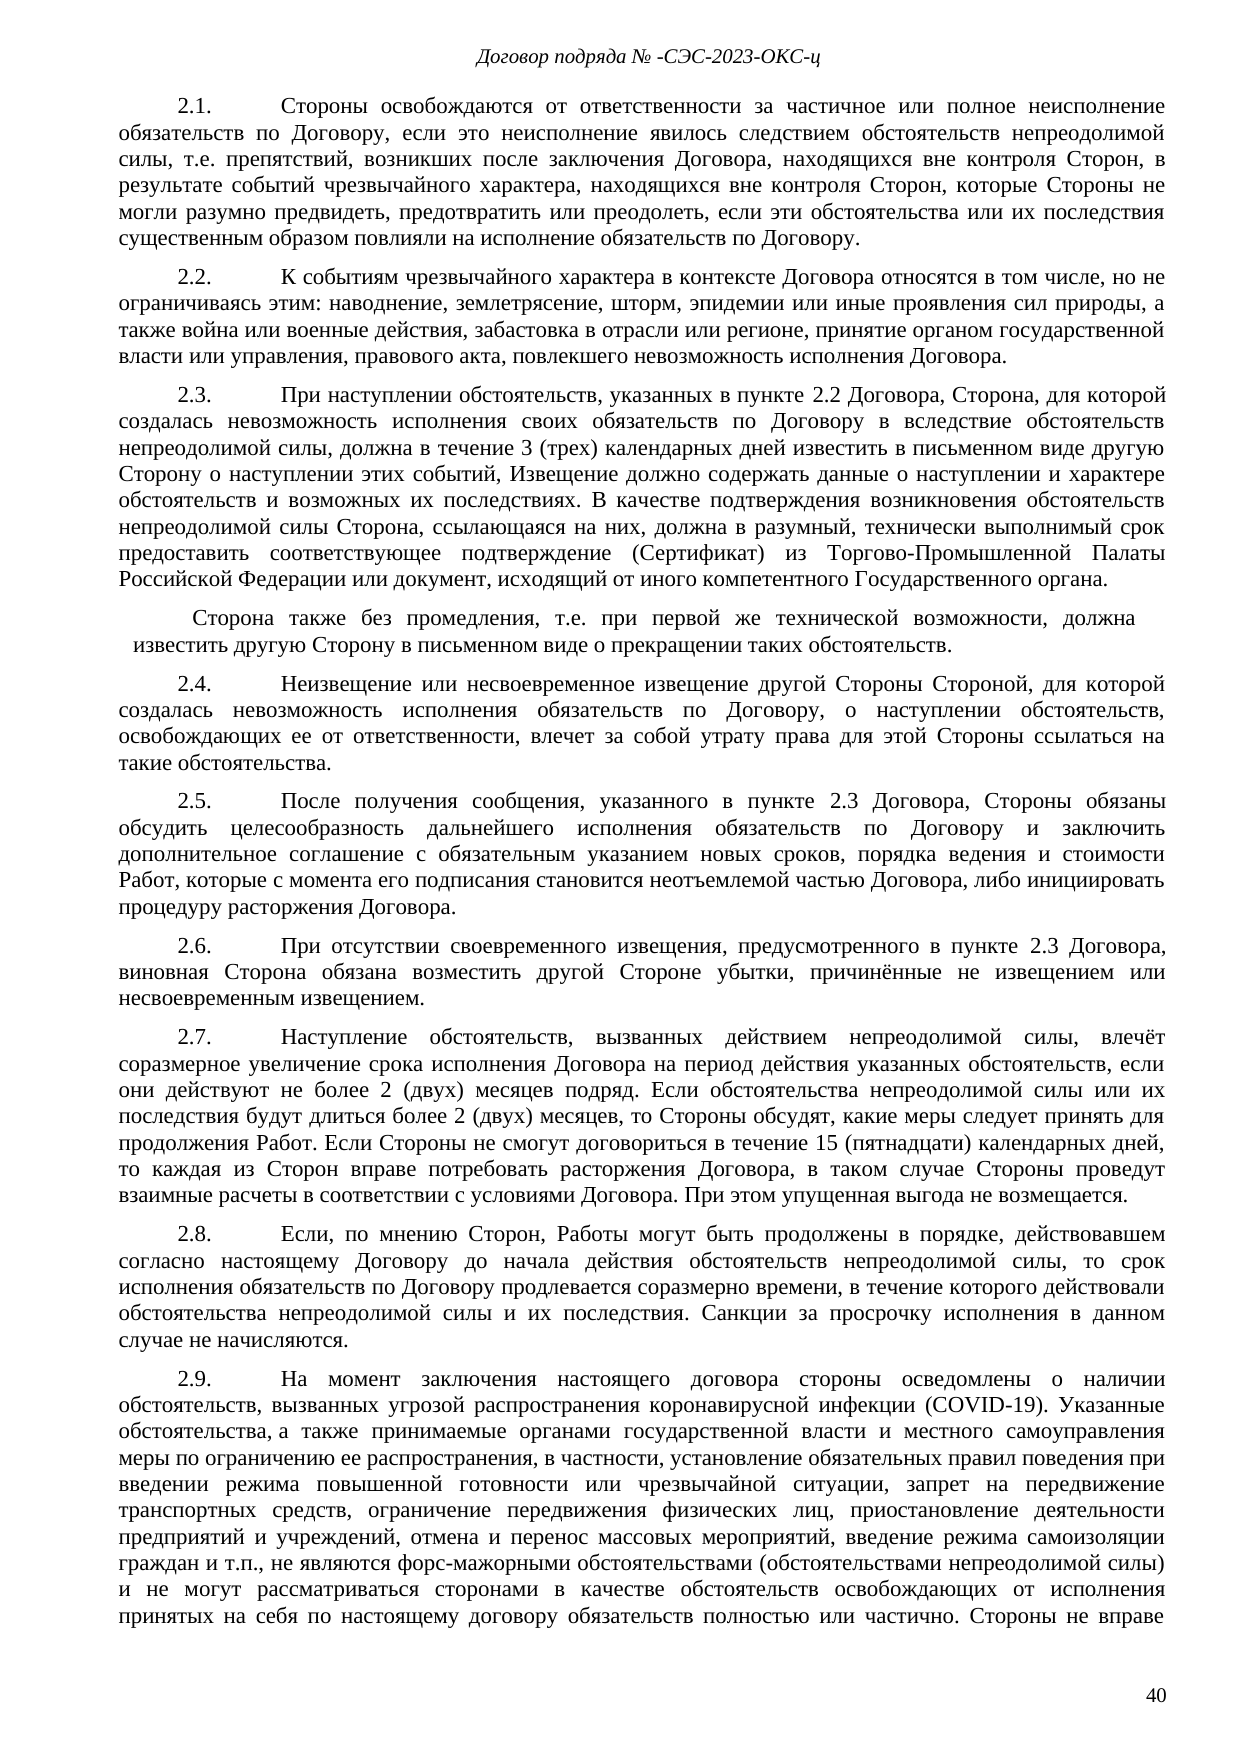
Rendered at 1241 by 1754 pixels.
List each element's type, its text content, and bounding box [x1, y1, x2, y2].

text Неизвещение или несвоевременное извещение другой Стороны Стороной, для которой создалась невозможность исполнения обязательств по Договору, о наступлении обстоятельств, освобождающих ее от ответственности, влечет за собой утрату права для этой Стороны ссылаться на такие обстоятельства. [118, 669, 1167, 775]
text К событиям чрезвычайного характера в контексте Договора относятся в том числе, но не ограничиваясь этим: наводнение, землетрясение, шторм, эпидемии или иные проявления сил природы, а также война или военные действия, забастовка в отрасли или регионе, принятие органом государственной власти или управления, правового акта, повлекшего невозможность исполнения Договора. [118, 263, 1167, 368]
text Если, по мнению Сторон, Работы могут быть продолжены в порядке, действовавшем согласно настоящему Договору до начала действия обстоятельств непреодолимой силы, то срок исполнения обязательств по Договору продлевается соразмерно времени, в течение которого действовали обстоятельства непреодолимой силы и их последствия. Санкции за просрочку исполнения в данном случае не начисляются. [118, 1220, 1167, 1352]
text Стороны освобождаются от ответственности за частичное или полное неисполнение обязательств по Договору, если это неисполнение явилось следствием обстоятельств непреодолимой силы, т.е. препятствий, возникших после заключения Договора, находящихся вне контроля Сторон, в результате событий чрезвычайного характера, находящихся вне контроля Сторон, которые Стороны не могли разумно предвидеть, предотвратить или преодолеть, если эти обстоятельства или их последствия существенным образом повлияли на исполнение обязательств по Договору. [118, 92, 1167, 251]
list Сторона также без промедления, т.е. при первой же технической возможности, должна известить другую Сторону в письменном виде о прекращении таких обстоятельств. [133, 604, 1137, 657]
text Наступление обстоятельств, вызванных действием непреодолимой силы, влечёт соразмерное увеличение срока исполнения Договора на период действия указанных обстоятельств, если они действуют не более 2 (двух) месяцев подряд. Если обстоятельства непреодолимой силы или их последствия будут длиться более 2 (двух) месяцев, то Стороны обсудят, какие меры следует принять для продолжения Работ. Если Стороны не смогут договориться в течение 15 (пятнадцати) календарных дней, то каждая из Сторон вправе потребовать расторжения Договора, в таком случае Стороны проведут взаимные расчеты в соответствии с условиями Договора. При этом упущенная выгода не возмещается. [118, 1023, 1167, 1208]
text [118, 1364, 1167, 1628]
